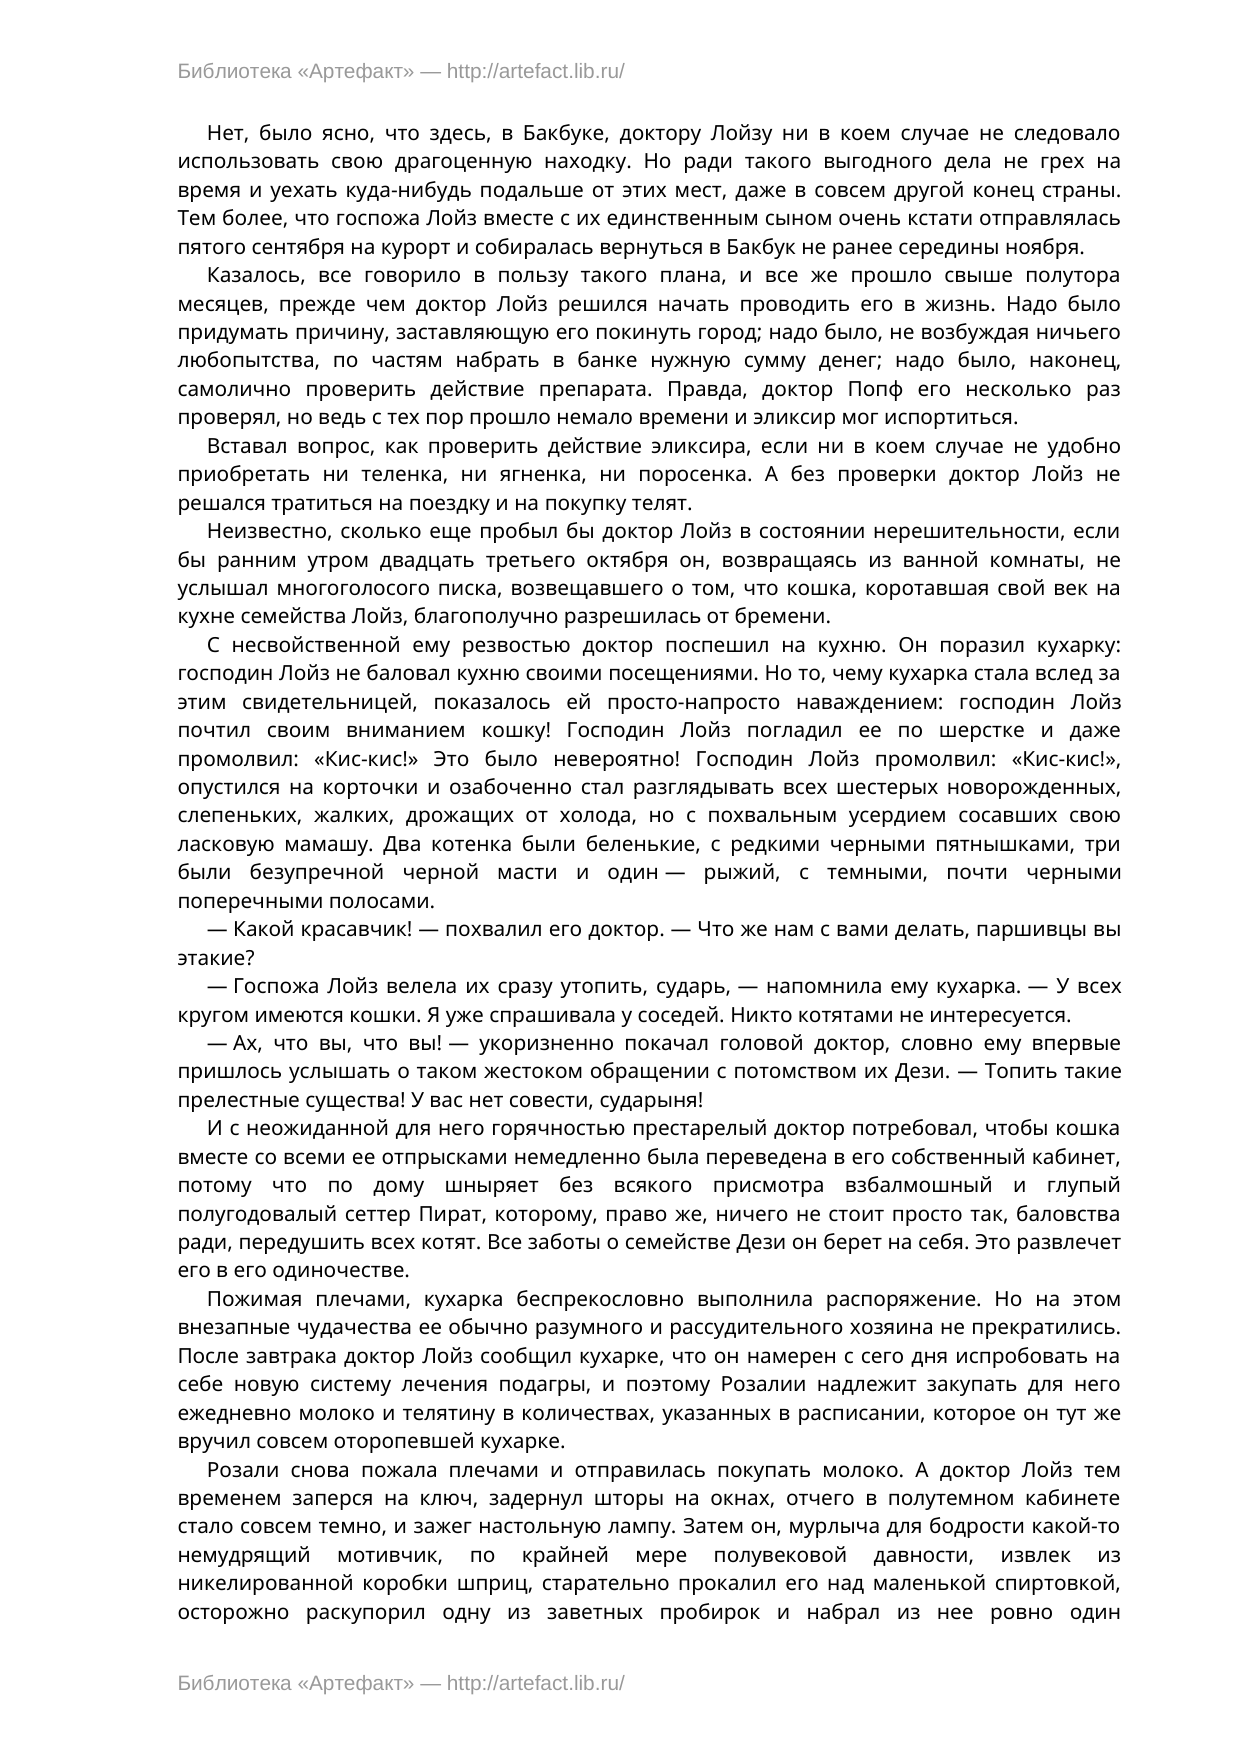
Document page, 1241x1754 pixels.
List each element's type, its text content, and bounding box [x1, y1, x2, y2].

text И с неожиданной для него горячностью престарелый доктор потребовал, чтобы кошка вместе со всеми ее отпрысками немедленно была переведена в его собственный кабинет, потому что по дому шныряет без всякого присмотра взбалмошный и глупый полугодовалый сеттер Пират, которому, право же, ничего не стоит просто так, баловства ради, передушить всех котят. Все заботы о семействе Дези он берет на себя. Это развлечет его в его одиночестве. [177, 1113, 1122, 1284]
text — Госпожа Лойз велела их сразу утопить, сударь, — напомнила ему кухарка. — У всех кругом имеются кошки. Я уже спрашивала у соседей. Никто котятами не интересуется. [177, 971, 1122, 1028]
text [177, 1455, 1122, 1625]
text — Ах, что вы, что вы! — укоризненно покачал головой доктор, словно ему впервые пришлось услышать о таком жестоком обращении с потомством их Дези. — Топить такие прелестные существа! У вас нет совести, сударыня! [177, 1028, 1122, 1113]
text Нет, было ясно, что здесь, в Бакбуке, доктору Лойзу ни в коем случае не следовало использовать свою драгоценную находку. Но ради такого выгодного дела не грех на время и уехать куда-нибудь подальше от этих мест, даже в совсем другой конец страны. Тем более, что госпожа Лойз вместе с их единственным сыном очень кстати отправлялась пятого сентября на курорт и собиралась вернуться в Бакбук не ранее середины ноября. [177, 118, 1122, 260]
text Казалось, все говорило в пользу такого плана, и все же прошло свыше полутора месяцев, прежде чем доктор Лойз решился начать проводить его в жизнь. Надо было придумать причину, заставляющую его покинуть город; надо было, не возбуждая ничьего любопытства, по частям набрать в банке нужную сумму денег; надо было, наконец, самолично проверить действие препарата. Правда, доктор Попф его несколько раз проверял, но ведь с тех пор прошло немало времени и эликсир мог испортиться. [177, 260, 1122, 431]
text Вставал вопрос, как проверить действие эликсира, если ни в коем случае не удобно приобретать ни теленка, ни ягненка, ни поросенка. А без проверки доктор Лойз не решался тратиться на поездку и на покупку телят. [177, 431, 1122, 516]
text — Какой красавчик! — похвалил его доктор. — Что же нам с вами делать, паршивцы вы этакие? [177, 914, 1122, 971]
text С несвойственной ему резвостью доктор поспешил на кухню. Он поразил кухарку: господин Лойз не баловал кухню своими посещениями. Но то, чему кухарка стала вслед за этим свидетельницей, показалось ей просто-напросто наваждением: господин Лойз почтил своим вниманием кошку! Господин Лойз погладил ее по шерстке и даже промолвил: «Кис-кис!» Это было невероятно! Господин Лойз промолвил: «Кис-кис!», опустился на корточки и озабоченно стал разглядывать всех шестерых новорожденных, слепеньких, жалких, дрожащих от холода, но с похвальным усердием сосавших свою ласковую мамашу. Два котенка были беленькие, с редкими черными пятнышками, три были безупречной черной масти и один — рыжий, с темными, почти черными поперечными полосами. [177, 630, 1122, 914]
text Неизвестно, сколько еще пробыл бы доктор Лойз в состоянии нерешительности, если бы ранним утром двадцать третьего октября он, возвращаясь из ванной комнаты, не услышал многоголосого писка, возвещавшего о том, что кошка, коротавшая свой век на кухне семейства Лойз, благополучно разрешилась от бремени. [177, 516, 1122, 630]
text Пожимая плечами, кухарка беспрекословно выполнила распоряжение. Но на этом внезапные чудачества ее обычно разумного и рассудительного хозяина не прекратились. После завтрака доктор Лойз сообщил кухарке, что он намерен с сего дня испробовать на себе новую систему лечения подагры, и поэтому Розалии надлежит закупать для него ежедневно молоко и телятину в количествах, указанных в расписании, которое он тут же вручил совсем оторопевшей кухарке. [177, 1284, 1122, 1455]
